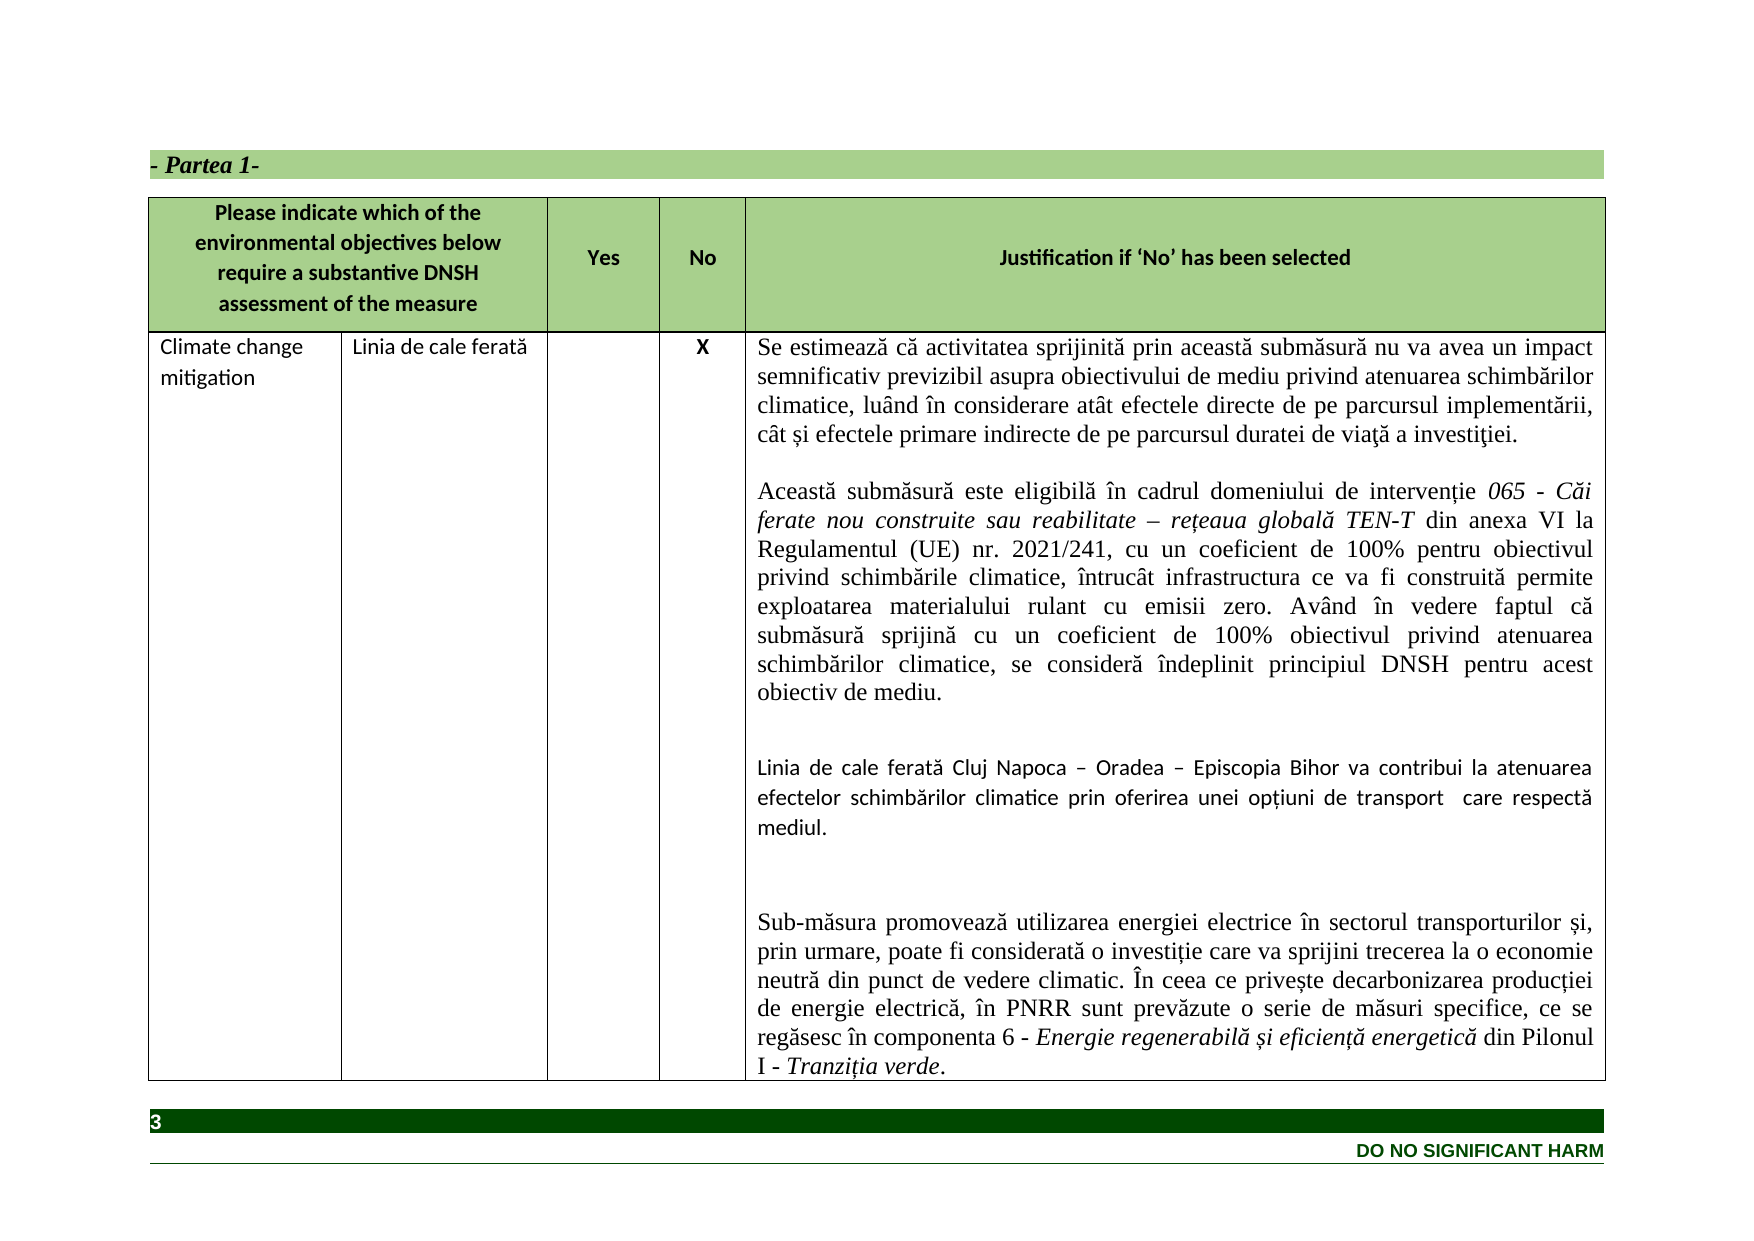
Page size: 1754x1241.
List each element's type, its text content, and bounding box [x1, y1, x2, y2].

text - Partea 1- [150, 150, 1604, 179]
table_header Justification if ‘No’ has been selected [746, 198, 1605, 331]
table_header Yes [548, 198, 659, 331]
table_cell [548, 333, 659, 1080]
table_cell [149, 333, 341, 1080]
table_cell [746, 333, 1605, 1080]
table_header Please indicate which of the environmental objectives below require a substantive DNSH assessment of the measure [149, 198, 547, 331]
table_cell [342, 333, 547, 1080]
table_cell X [660, 333, 745, 1080]
table_header No [660, 198, 745, 331]
